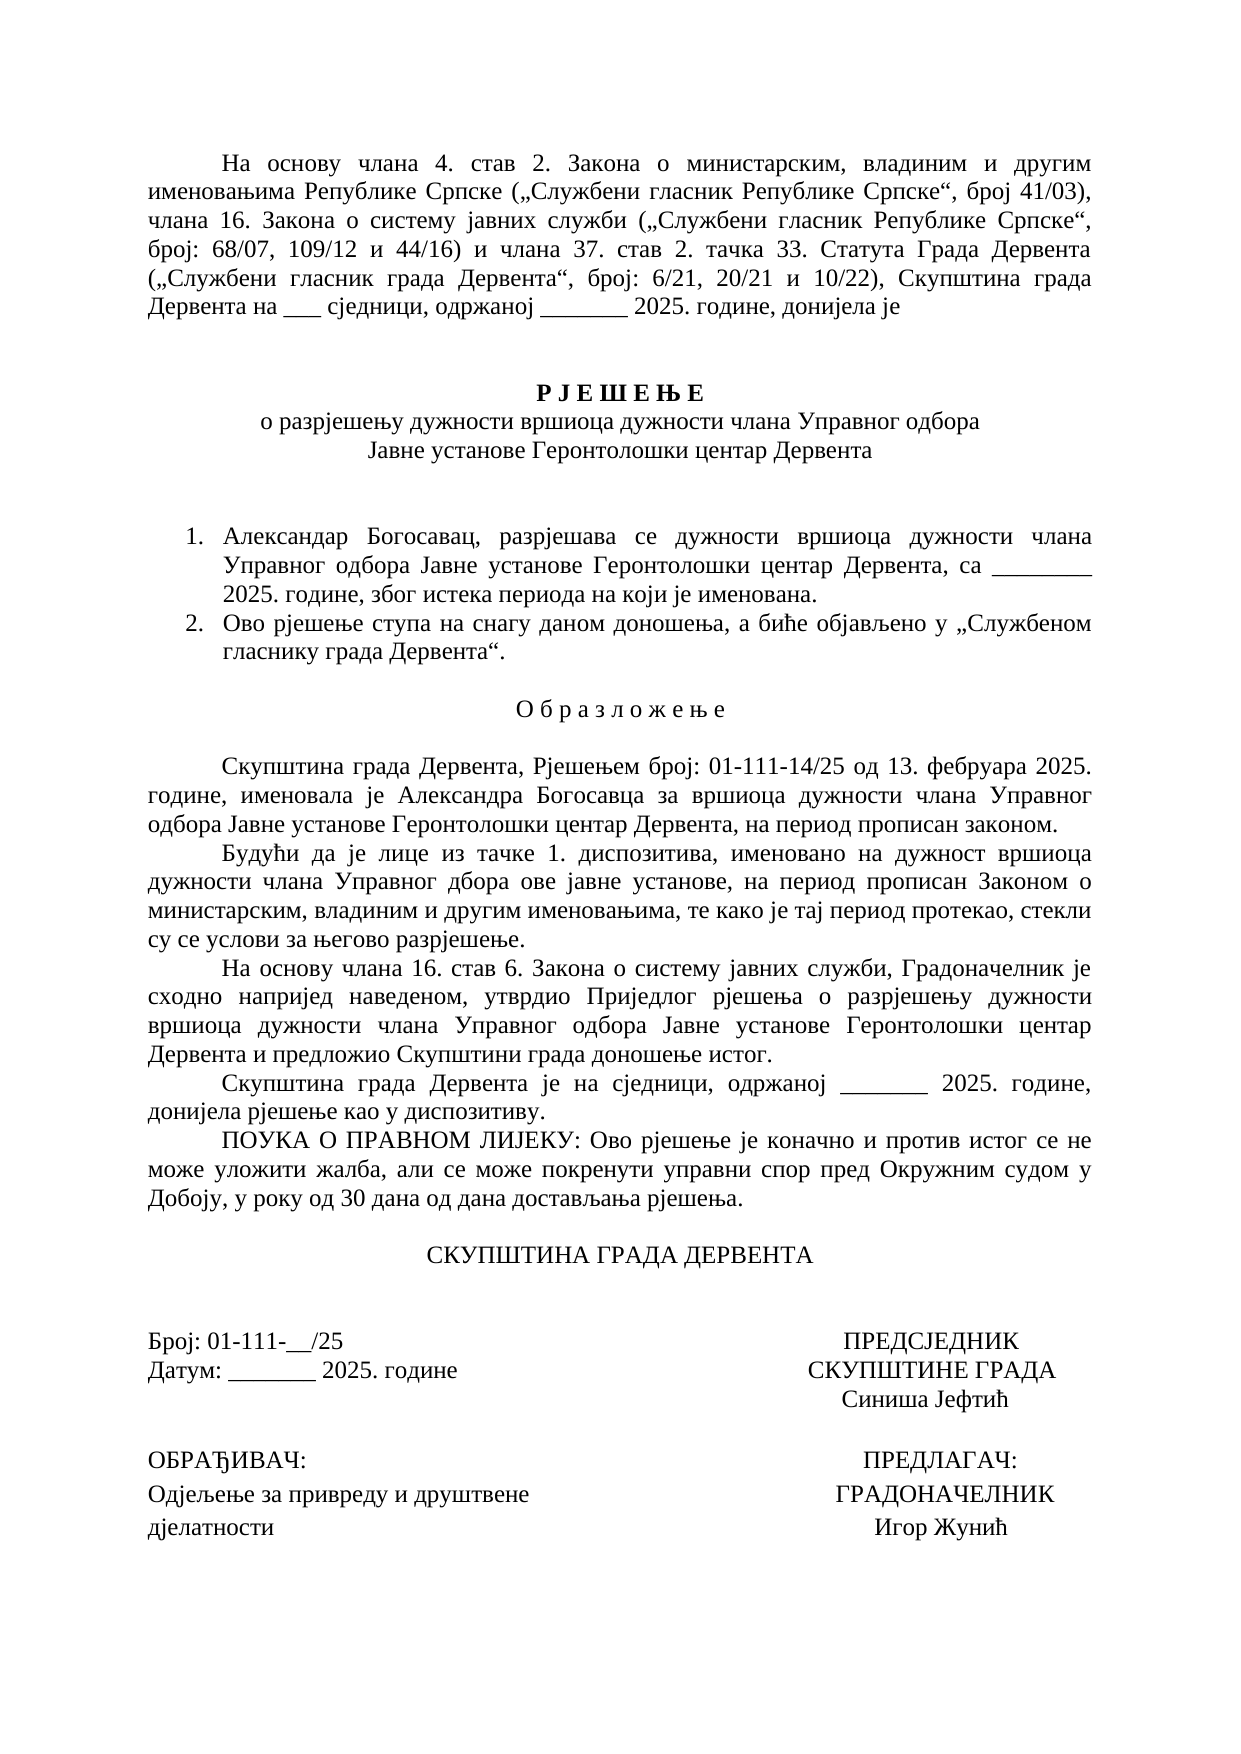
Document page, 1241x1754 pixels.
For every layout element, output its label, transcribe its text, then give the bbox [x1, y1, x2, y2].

text Р Ј Е Ш Е Њ Е [148, 378, 1093, 406]
text Датум: _______ 2025. године СКУПШТИНЕ ГРАДА [148, 1355, 1093, 1384]
text дјелатности Игор Жунић [148, 1512, 1093, 1540]
text ОБРАЂИВАЧ: ПРЕДЛАГАЧ: [148, 1446, 1093, 1474]
text Скупштина града Дервента је на сједници, одржаној _______ 2025. године, донијела рјешење као у диспозитиву. [148, 1068, 1093, 1125]
list Ово рјешење ступа на снагу даном доношења, а биће објављено у „Службеном гласнику града Дервента“. [185, 608, 1093, 665]
text Синиша Јефтић [148, 1384, 1093, 1413]
text о разрјешењу дужности вршиоца дужности члана Управног одбора [148, 406, 1093, 435]
text На основу члана 4. став 2. Закона о министарским, владиним и другим именовањима Републике Српске („Службени гласник Републике Српске“, број 41/03), члана 16. Закона о систему јавних служби („Службени гласник Републике Српске“, број: 68/07, 109/12 и 44/16) и члана 37. став 2. тачка 33. Статута Града Дервента („Службени гласник града Дервента“, број: 6/21, 20/21 и 10/22), Скупштина града Дервента на ___ сједници, одржаној _______ 2025. године, донијела је [148, 148, 1093, 320]
text О б р а з л о ж е њ е [148, 694, 1093, 723]
text Јавне установе Геронтолошки центар Дервента [148, 435, 1093, 464]
text На основу члана 16. став 6. Закона о систему јавних служби, Градоначелник је сходно напријед наведеном, утврдио Приједлог рјешења о разрјешењу дужности вршиоца дужности члана Управног одбора Јавне установе Геронтолошки центар Дервента и предложио Скупштини града доношење истог. [148, 953, 1093, 1068]
text ПОУКА О ПРАВНОМ ЛИЈЕКУ: Ово рјешење је коначно и против истог се не може уложити жалба, али се може покренути управни спор пред Окружним судом у Добоју, у року од 30 дана од дана достављања рјешења. [148, 1125, 1093, 1211]
list Александар Богосавац, разрјешава се дужности вршиоца дужности члана Управног одбора Јавне установе Геронтолошки центар Дервента, са ________ 2025. године, због истека периода на који је именована. [185, 521, 1093, 608]
text Број: 01-111-__/25 ПРЕДСЈЕДНИК [148, 1326, 1093, 1355]
text Скупштина града Дервента, Рјешењем број: 01-111-14/25 од 13. фебруара 2025. године, именовала је Александра Богосавца за вршиоца дужности члана Управног одбора Јавне установе Геронтолошки центар Дервента, на период прописан законом. [148, 751, 1093, 838]
text Будући да је лице из тачке 1. диспозитива, именовано на дужност вршиоца дужности члана Управног дбора ове јавне установе, на период прописан Законом о министарским, владиним и другим именовањима, те како је тај период протекао, стекли су се услови за његово разрјешење. [148, 838, 1093, 953]
text Одјељење за привреду и друштвене ГРАДОНАЧЕЛНИК [148, 1479, 1093, 1507]
text СКУПШТИНА ГРАДА ДЕРВЕНТА [148, 1240, 1093, 1269]
